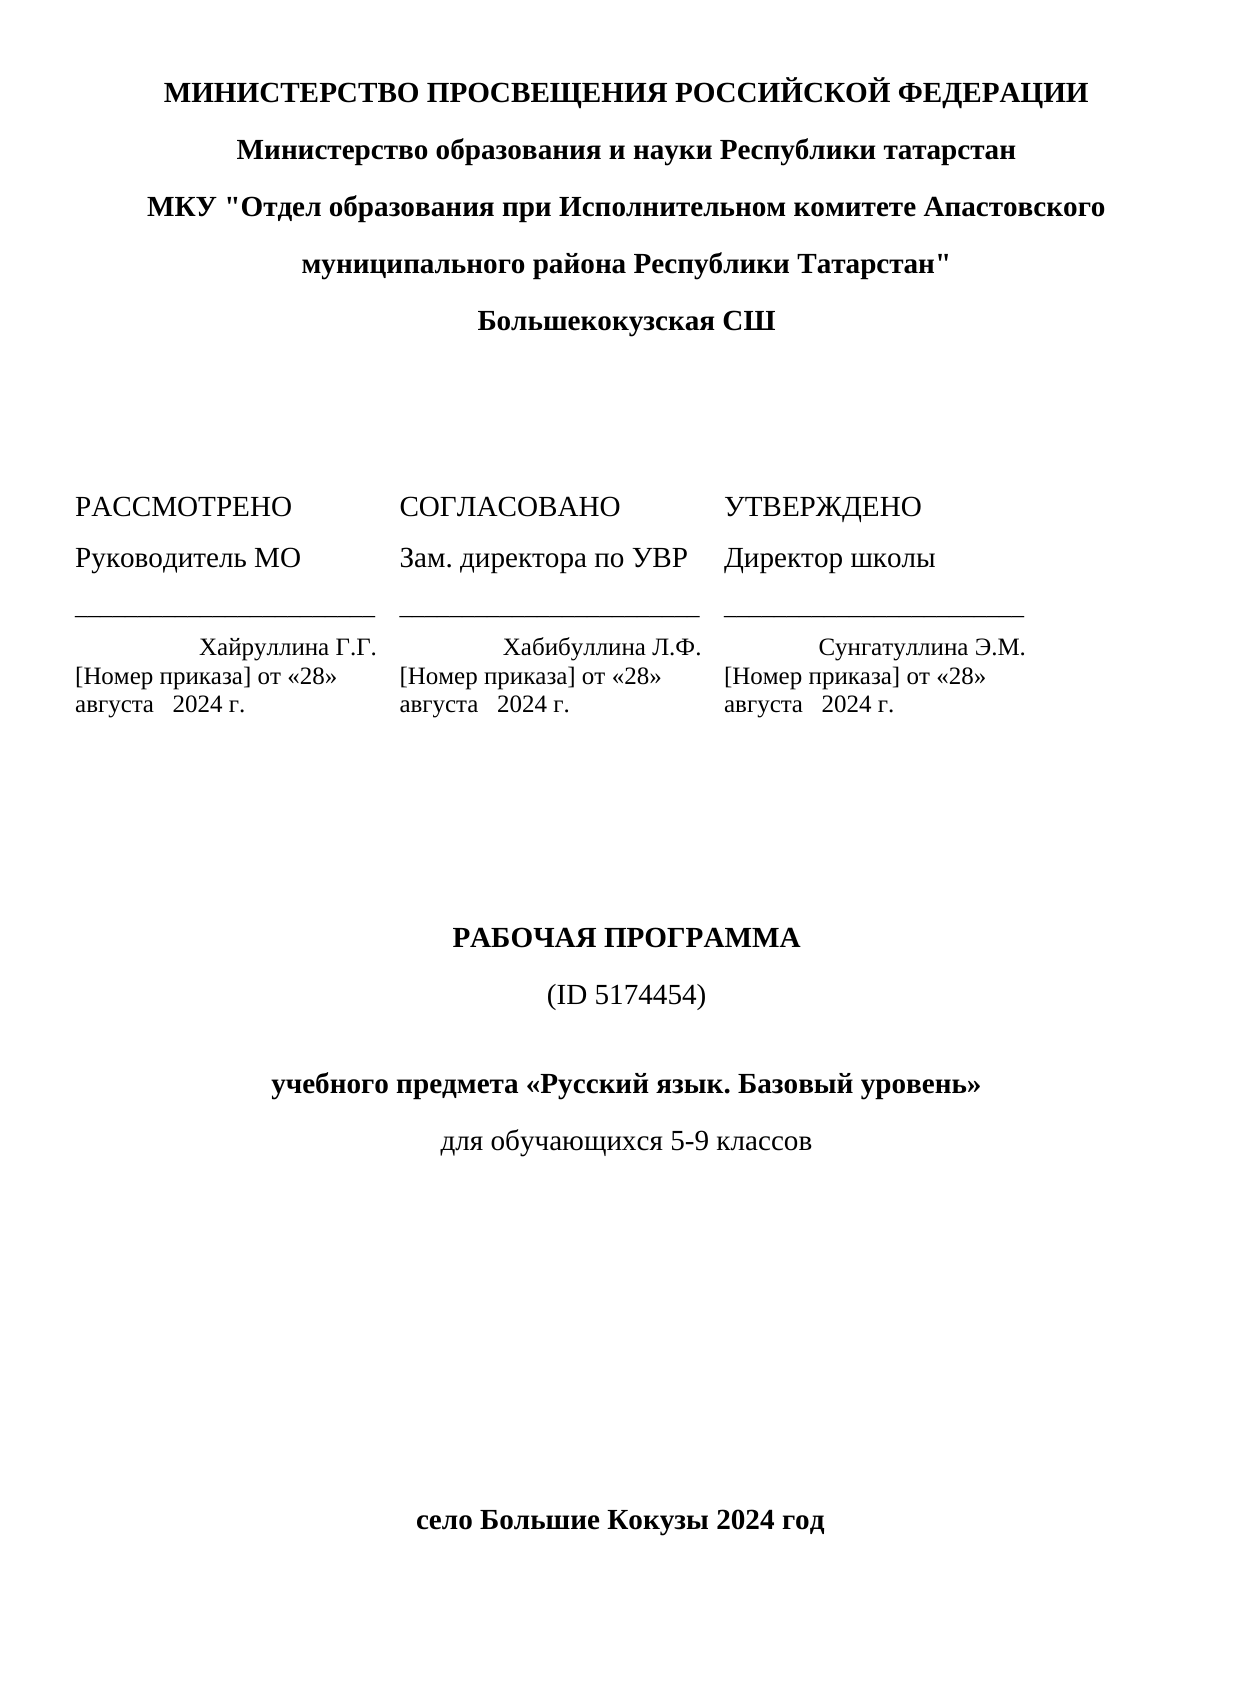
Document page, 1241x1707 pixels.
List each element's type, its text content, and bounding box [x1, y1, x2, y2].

table_header УТВЕРЖДЕНО Директор школы ________________________ Сунгатуллина Э.М. [Номер приказа] от «28» августа 2024 г. [713, 489, 1037, 759]
text село Большие Кокузы 2024 год [75, 1502, 1165, 1536]
table_header РАССМОТРЕНО Руководитель МО ________________________ Хайруллина Г.Г. [Номер приказа] от «28» августа 2024 г. [64, 489, 388, 759]
text для обучающихся 5-9 классов [87, 1123, 1165, 1157]
text (ID 5174454) [87, 977, 1165, 1011]
text Большекокузская СШ [87, 303, 1165, 336]
text Министерство образования и науки Республики татарстан [87, 132, 1165, 166]
text учебного предмета «Русский язык. Базовый уровень» [87, 1067, 1165, 1100]
table_header СОГЛАСОВАНО Зам. директора по УВР ________________________ Хабибуллина Л.Ф. [Номер приказа] от «28» августа 2024 г. [388, 489, 713, 759]
text РАБОЧАЯ ПРОГРАММА [87, 920, 1165, 954]
text МИНИСТЕРСТВО ПРОСВЕЩЕНИЯ РОССИЙСКОЙ ФЕДЕРАЦИИ [87, 75, 1165, 108]
text МКУ "Отдел образования при Исполнительном комитете Апастовского муниципального района Республики Татарстан" [87, 189, 1165, 279]
